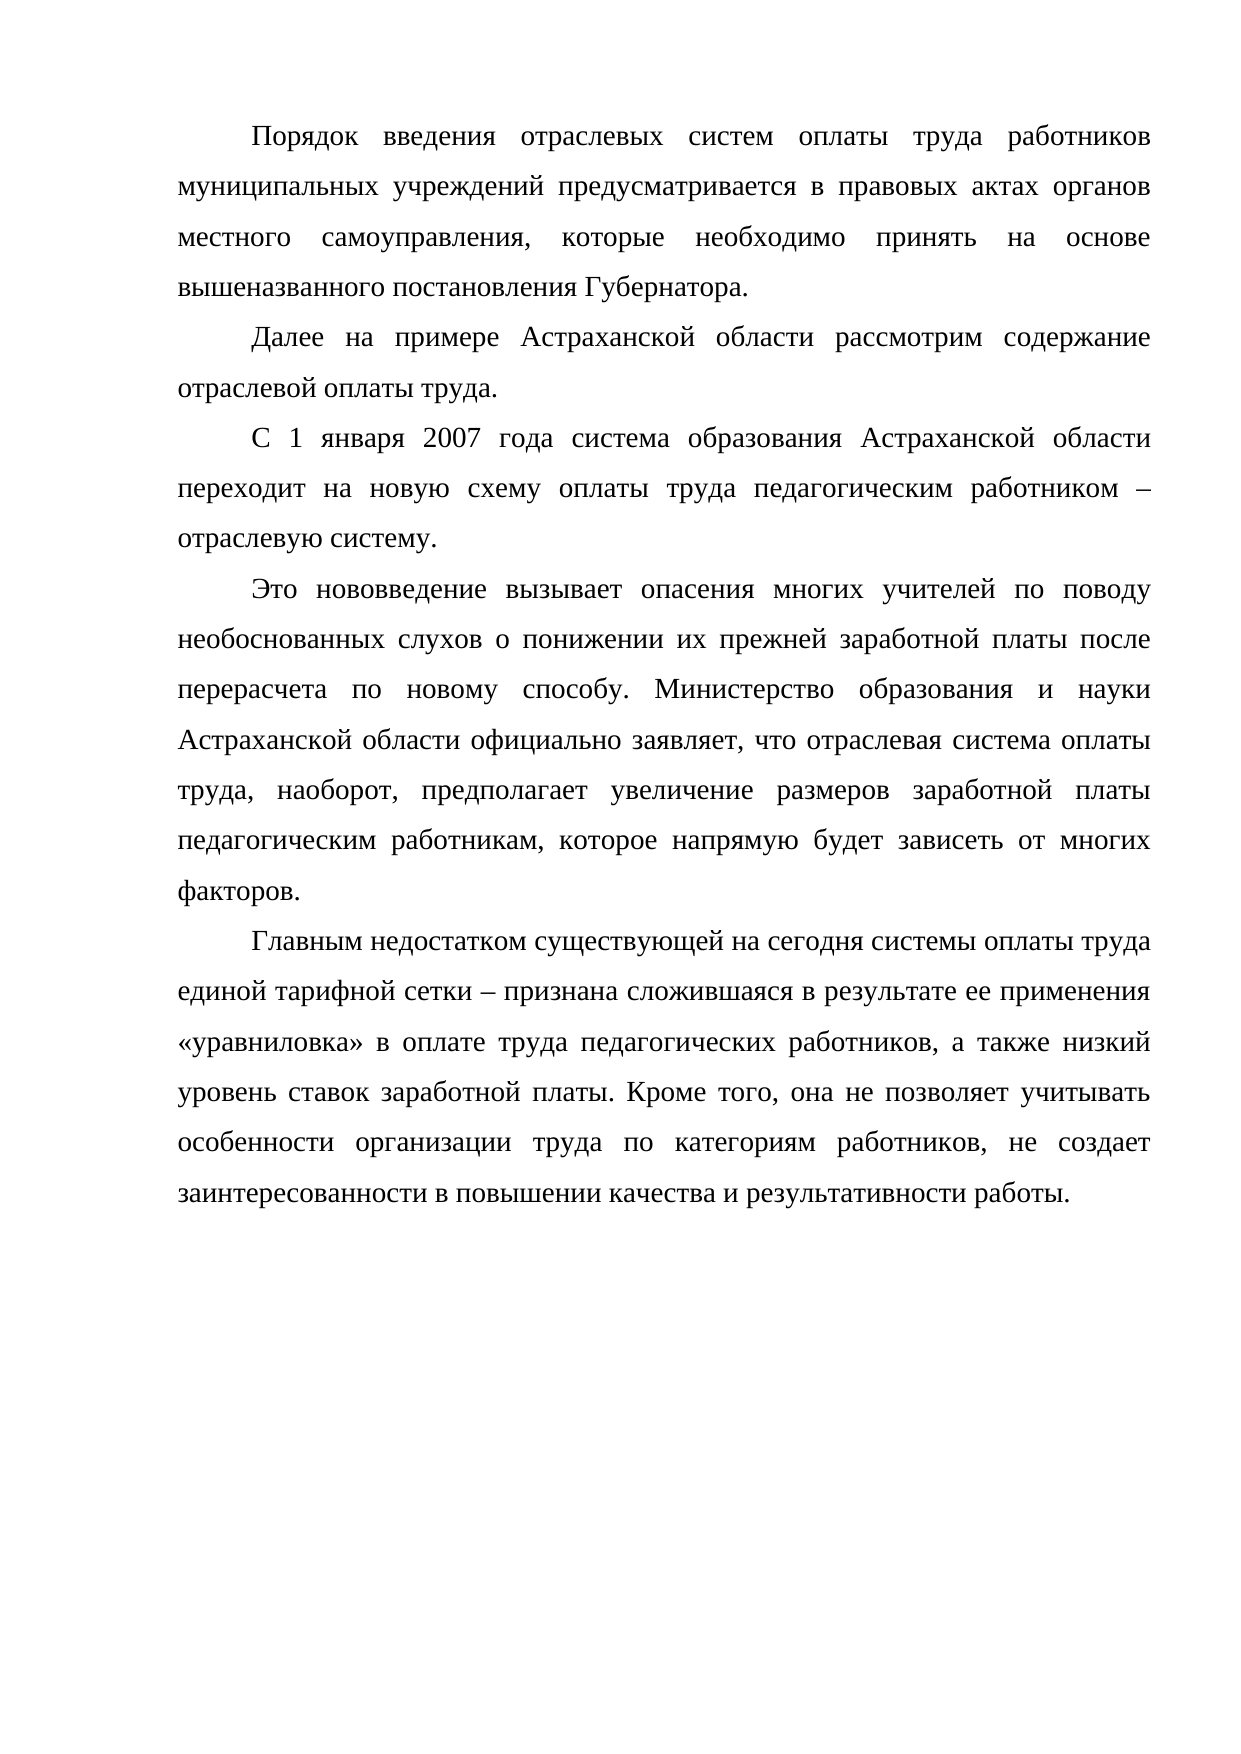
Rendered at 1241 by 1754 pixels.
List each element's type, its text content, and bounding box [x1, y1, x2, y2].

text Далее на примере Астраханской области рассмотрим содержание отраслевой оплаты труда. [177, 319, 1152, 403]
text Главным недостатком существующей на сегодня системы оплаты труда единой тарифной сетки – признана сложившаяся в результате ее применения «уравниловка» в оплате труда педагогических работников, а также низкий уровень ставок заработной платы. Кроме того, она не позволяет учитывать особенности организации труда по категориям работников, не создает заинтересованности в повышении качества и результативности работы. [177, 923, 1152, 1208]
text Это нововведение вызывает опасения многих учителей по поводу необоснованных слухов о понижении их прежней заработной платы после перерасчета по новому способу. Министерство образования и науки Астраханской области официально заявляет, что отраслевая система оплаты труда, наоборот, предполагает увеличение размеров заработной платы педагогическим работникам, которое напрямую будет зависеть от многих факторов. [177, 571, 1152, 906]
text С 1 января 2007 года система образования Астраханской области переходит на новую схему оплаты труда педагогическим работником – отраслевую систему. [177, 420, 1152, 554]
text Порядок введения отраслевых систем оплаты труда работников муниципальных учреждений предусматривается в правовых актах органов местного самоуправления, которые необходимо принять на основе вышеназванного постановления Губернатора. [177, 118, 1152, 303]
